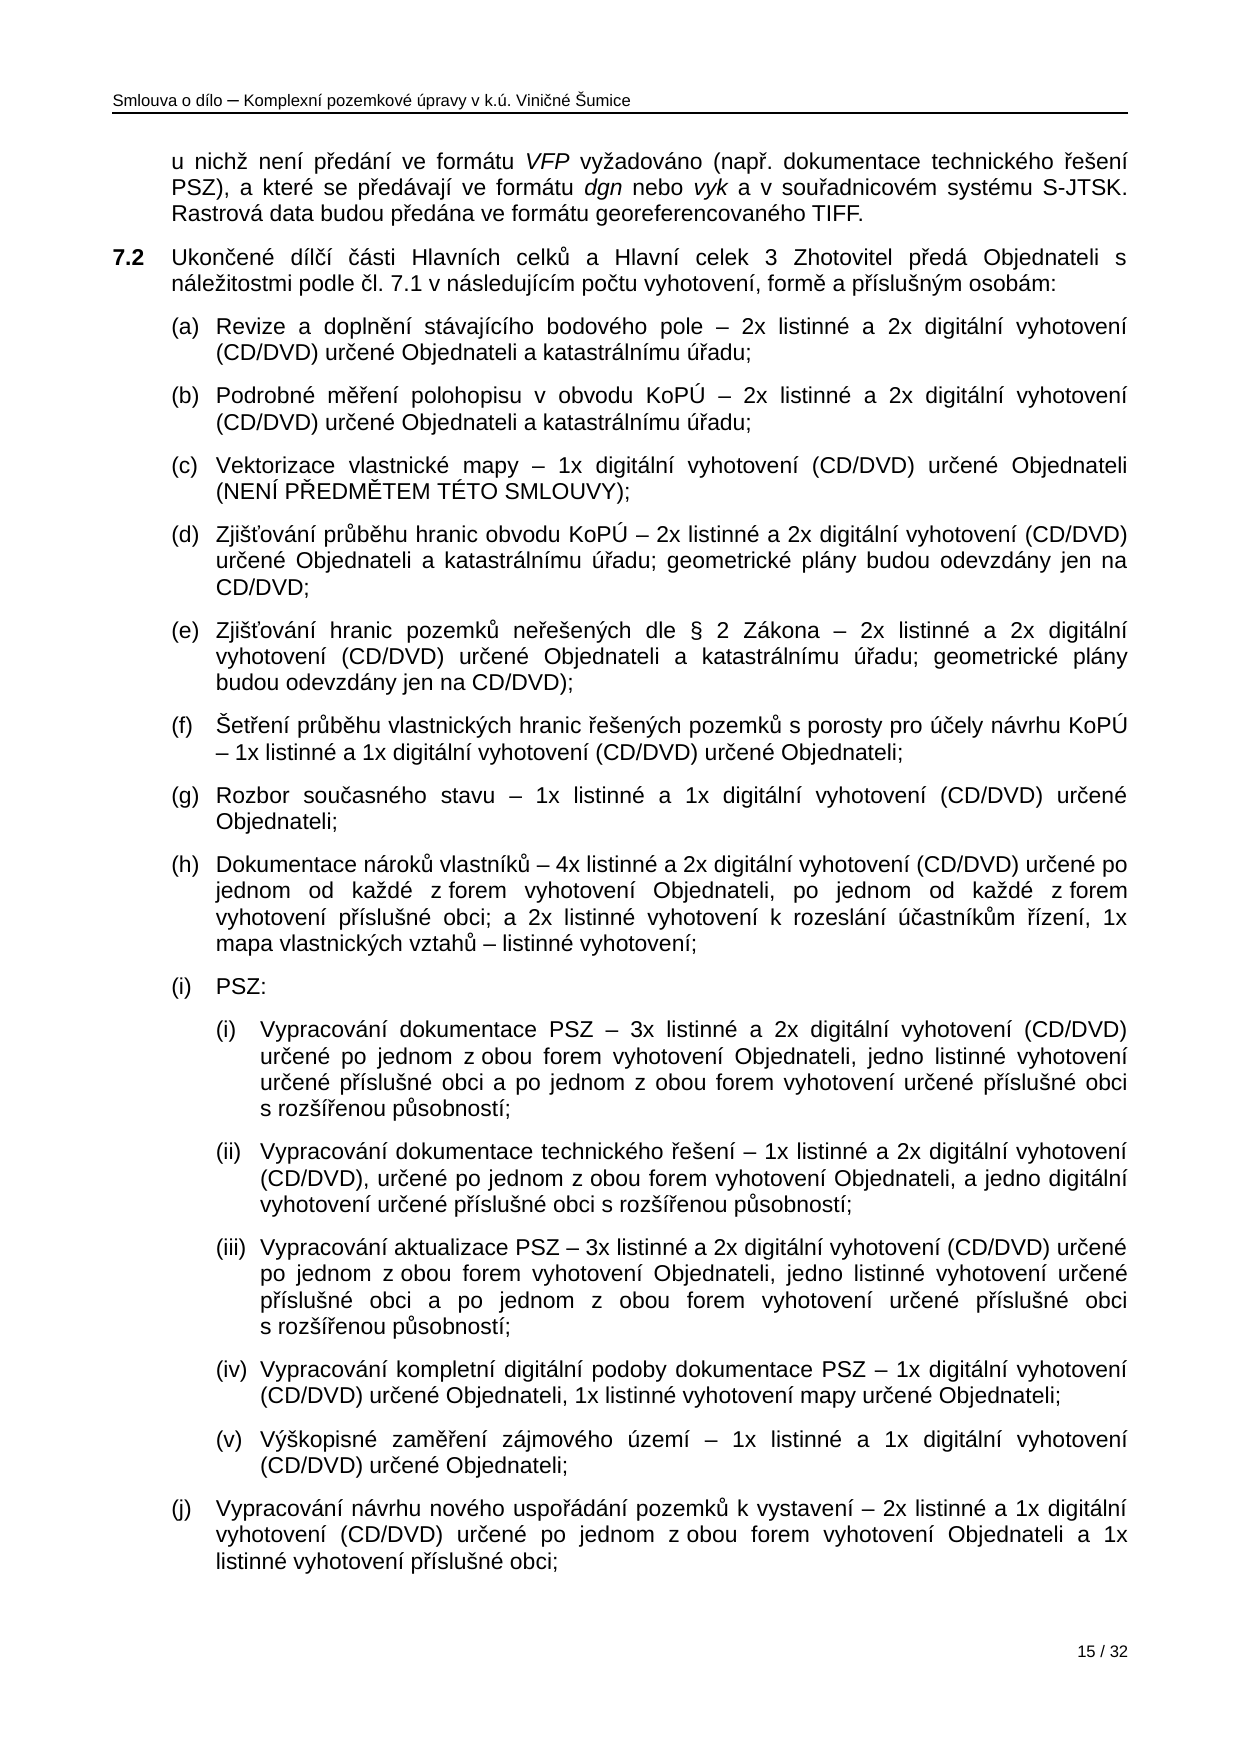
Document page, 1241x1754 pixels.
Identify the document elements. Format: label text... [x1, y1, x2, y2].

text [112, 148, 1128, 227]
list Podrobné měření polohopisu v obvodu KoPÚ – 2x listinné a 2x digitální vyhotovení (CD/DVD) určené Objednateli a katastrálnímu úřadu; [171, 382, 1128, 435]
list Vypracování dokumentace PSZ – 3x listinné a 2x digitální vyhotovení (CD/DVD) určené po jednom z obou forem vyhotovení Objednateli, jedno listinné vyhotovení určené příslušné obci a po jednom z obou forem vyhotovení určené příslušné obci s rozšířenou působností; [216, 1016, 1128, 1122]
list Zjišťování hranic pozemků neřešených dle § 2 Zákona – 2x listinné a 2x digitální vyhotovení (CD/DVD) určené Objednateli a katastrálnímu úřadu; geometrické plány budou odevzdány jen na CD/DVD); [171, 617, 1128, 696]
list Zjišťování průběhu hranic obvodu KoPÚ – 2x listinné a 2x digitální vyhotovení (CD/DVD) určené Objednateli a katastrálnímu úřadu; geometrické plány budou odevzdány jen na CD/DVD; [171, 521, 1128, 600]
list Revize a doplnění stávajícího bodového pole – 2x listinné a 2x digitální vyhotovení (CD/DVD) určené Objednateli a katastrálnímu úřadu; [171, 313, 1128, 366]
list Vypracování aktualizace PSZ – 3x listinné a 2x digitální vyhotovení (CD/DVD) určené po jednom z obou forem vyhotovení Objednateli, jedno listinné vyhotovení určené příslušné obci a po jednom z obou forem vyhotovení určené příslušné obci s rozšířenou působností; [216, 1234, 1128, 1339]
list PSZ: [171, 973, 1128, 999]
list Vypracování návrhu nového uspořádání pozemků k vystavení – 2x listinné a 1x digitální vyhotovení (CD/DVD) určené po jednom z obou forem vyhotovení Objednateli a 1x listinné vyhotovení příslušné obci; [171, 1495, 1128, 1574]
list Vypracování kompletní digitální podoby dokumentace PSZ – 1x digitální vyhotovení (CD/DVD) určené Objednateli, 1x listinné vyhotovení mapy určené Objednateli; [216, 1356, 1128, 1409]
list Rozbor současného stavu – 1x listinné a 1x digitální vyhotovení (CD/DVD) určené Objednateli; [171, 782, 1128, 834]
list Vypracování dokumentace technického řešení – 1x listinné a 2x digitální vyhotovení (CD/DVD), určené po jednom z obou forem vyhotovení Objednateli, a jedno digitální vyhotovení určené příslušné obci s rozšířenou působností; [216, 1138, 1128, 1217]
text Ukončené dílčí části Hlavních celků a Hlavní celek 3 Zhotovitel předá Objednateli s náležitostmi podle čl. 7.1 v následujícím počtu vyhotovení, formě a příslušným osobám: [112, 243, 1128, 296]
list Dokumentace nároků vlastníků – 4x listinné a 2x digitální vyhotovení (CD/DVD) určené po jednom od každé z forem vyhotovení Objednateli, po jednom od každé z forem vyhotovení příslušné obci; a 2x listinné vyhotovení k rozeslání účastníkům řízení, 1x mapa vlastnických vztahů – listinné vyhotovení; [171, 851, 1128, 957]
list Šetření průběhu vlastnických hranic řešených pozemků s porosty pro účely návrhu KoPÚ – 1x listinné a 1x digitální vyhotovení (CD/DVD) určené Objednateli; [171, 712, 1128, 765]
list Výškopisné zaměření zájmového území – 1x listinné a 1x digitální vyhotovení (CD/DVD) určené Objednateli; [216, 1426, 1128, 1478]
list Vektorizace vlastnické mapy – 1x digitální vyhotovení (CD/DVD) určené Objednateli (NENÍ PŘEDMĚTEM TÉTO SMLOUVY); [171, 452, 1128, 504]
